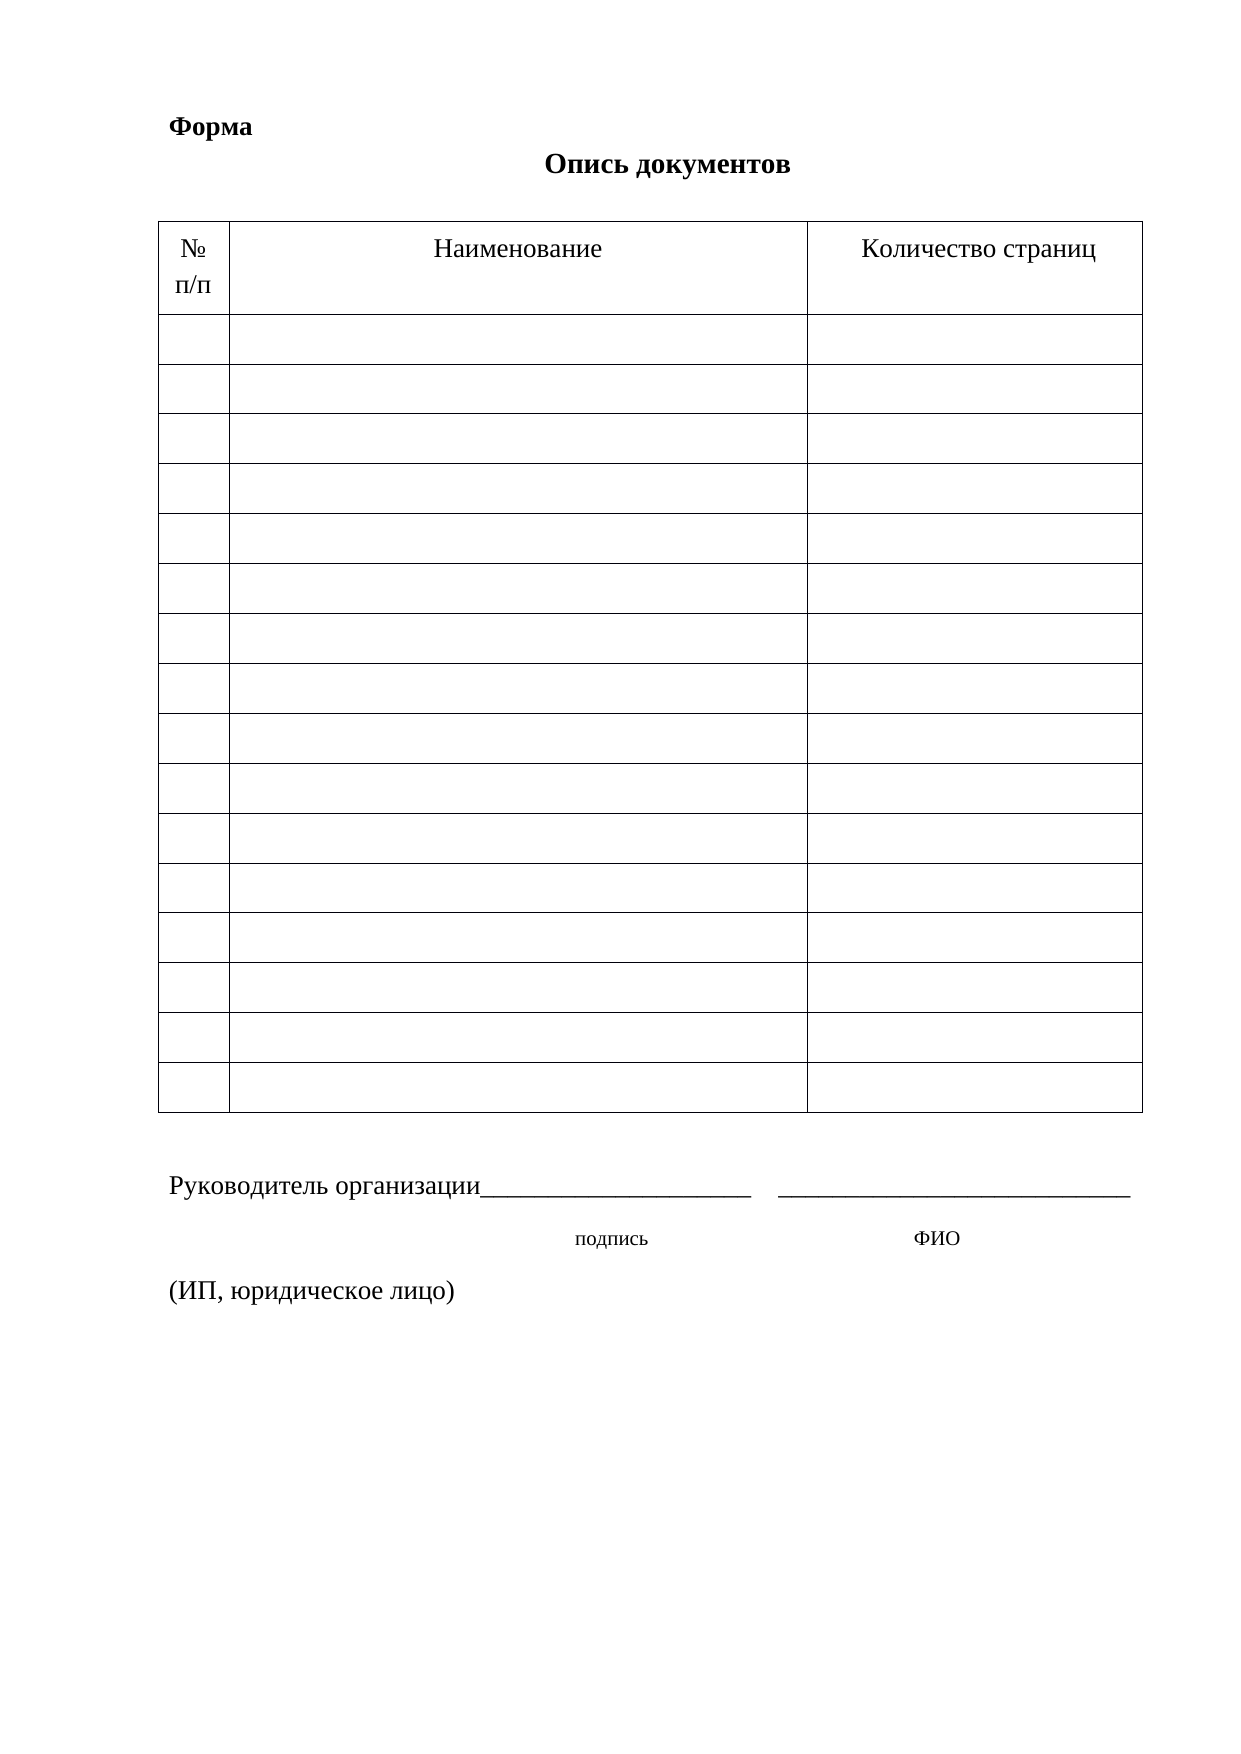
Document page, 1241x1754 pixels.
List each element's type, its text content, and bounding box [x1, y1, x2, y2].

table_cell [230, 664, 807, 713]
table_header Наименование [230, 222, 807, 313]
table_cell [230, 864, 807, 912]
table_cell [159, 315, 229, 363]
table_cell [159, 414, 229, 463]
table_cell [808, 614, 1142, 663]
table_cell [230, 514, 807, 563]
table_cell [230, 365, 807, 413]
table_cell [159, 764, 229, 812]
table_cell [808, 464, 1142, 513]
table_cell [808, 414, 1142, 463]
table_cell [808, 1013, 1142, 1062]
table_cell [808, 664, 1142, 713]
table_cell [808, 864, 1142, 912]
text Опись документов [169, 146, 1167, 180]
table_cell [808, 564, 1142, 613]
table_header Количество страниц [808, 222, 1142, 313]
table_cell [159, 864, 229, 912]
table_cell [808, 963, 1142, 1012]
table_cell [159, 1013, 229, 1062]
table_cell [230, 564, 807, 613]
table_cell [230, 764, 807, 812]
table_cell [230, 963, 807, 1012]
text подпись ФИО [169, 1226, 1167, 1250]
table_cell [808, 365, 1142, 413]
table_cell [230, 1013, 807, 1062]
table_cell [159, 814, 229, 862]
text (ИП, юридическое лицо) [169, 1274, 1167, 1306]
text Форма [169, 111, 1167, 142]
table_cell [230, 414, 807, 463]
table_cell [230, 464, 807, 513]
table_cell [159, 664, 229, 713]
table_cell [159, 365, 229, 413]
table_header № п/п [159, 222, 229, 313]
table_cell [808, 764, 1142, 812]
table_cell [808, 514, 1142, 563]
table_cell [159, 1063, 229, 1112]
table_cell [808, 714, 1142, 763]
table_cell [230, 913, 807, 962]
table_cell [159, 963, 229, 1012]
table_cell [159, 913, 229, 962]
table_cell [808, 1063, 1142, 1112]
table_cell [159, 464, 229, 513]
table_cell [808, 315, 1142, 363]
table_cell [230, 315, 807, 363]
text Руководитель организации____________________ __________________________ [169, 1169, 1167, 1201]
table_cell [808, 913, 1142, 962]
table_cell [230, 814, 807, 862]
table_cell [230, 714, 807, 763]
table_cell [230, 614, 807, 663]
table_cell [159, 564, 229, 613]
table_cell [230, 1063, 807, 1112]
table_cell [159, 514, 229, 563]
table_cell [159, 614, 229, 663]
table_cell [808, 814, 1142, 862]
table_cell [159, 714, 229, 763]
